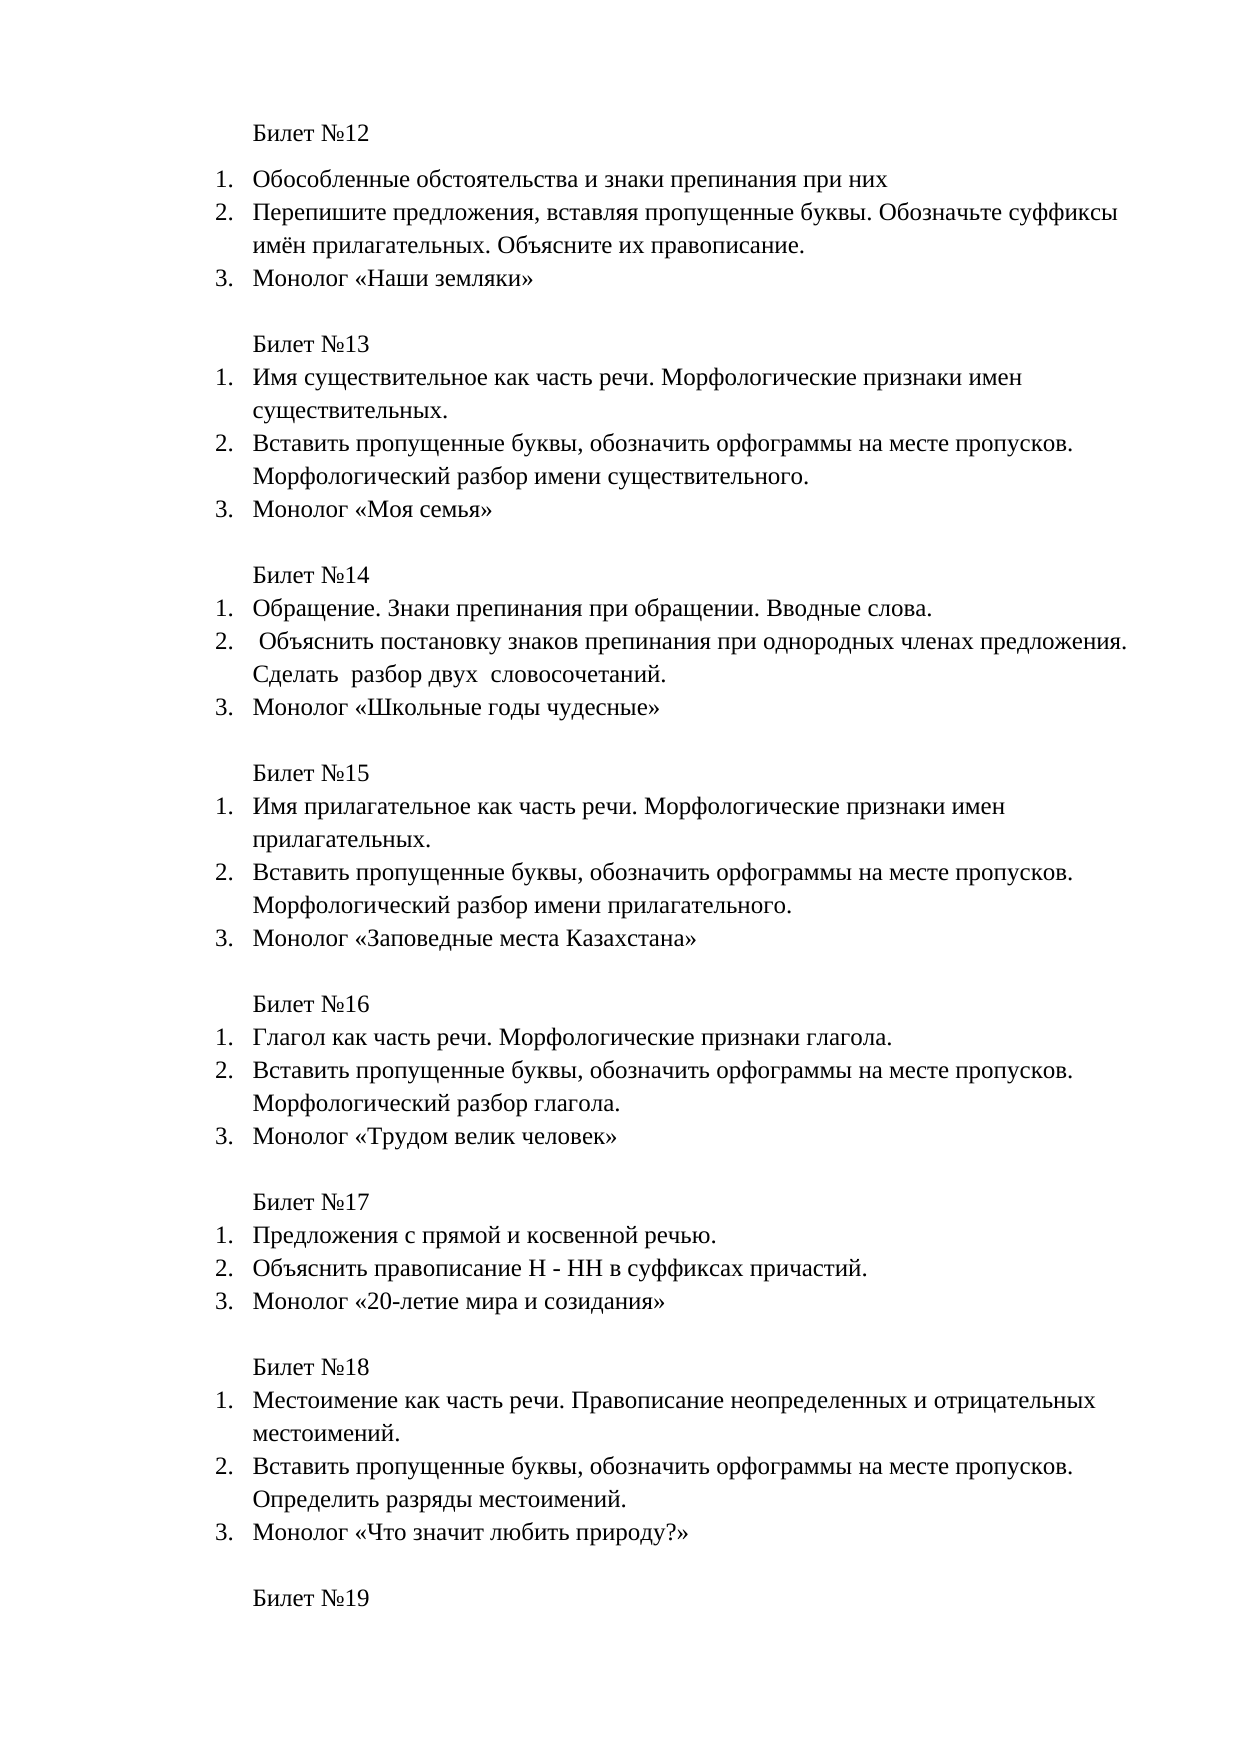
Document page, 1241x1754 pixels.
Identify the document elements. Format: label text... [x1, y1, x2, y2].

list Монолог «Что значит любить природу?» [215, 1517, 1152, 1546]
list Вставить пропущенные буквы, обозначить орфограммы на месте пропусков. Морфологический разбор имени прилагательного. [215, 857, 1152, 919]
list Билет №17 [252, 1187, 1152, 1216]
list Монолог «Наши земляки» [215, 263, 1152, 291]
list Монолог «Школьные годы чудесные» [215, 692, 1152, 721]
list Местоимение как часть речи. Правописание неопределенных и отрицательных местоимений. [215, 1385, 1152, 1447]
list Билет №19 [252, 1583, 1152, 1612]
list Билет №15 [252, 758, 1152, 787]
list Объяснить правописание Н - НН в суффиксах причастий. [215, 1253, 1152, 1282]
list Билет №18 [252, 1352, 1152, 1381]
list Обращение. Знаки препинания при обращении. Вводные слова. [215, 593, 1152, 622]
list Вставить пропущенные буквы, обозначить орфограммы на месте пропусков. Определить разряды местоимений. [215, 1451, 1152, 1513]
list Имя прилагательное как часть речи. Морфологические признаки имен прилагательных. [215, 791, 1152, 853]
list Билет №13 [252, 329, 1152, 357]
list Вставить пропущенные буквы, обозначить орфограммы на месте пропусков. Морфологический разбор имени существительного. [215, 428, 1152, 489]
list Монолог «Моя семья» [215, 494, 1152, 523]
list Монолог «20-летие мира и созидания» [215, 1286, 1152, 1315]
list Объяснить постановку знаков препинания при однородных членах предложения. Сделать разбор двух словосочетаний. [215, 626, 1152, 688]
list Билет №16 [252, 989, 1152, 1018]
list Монолог «Заповедные места Казахстана» [215, 923, 1152, 952]
text Билет №12 [177, 118, 1152, 147]
list Обособленные обстоятельства и знаки препинания при них [215, 164, 1152, 192]
list Перепишите предложения, вставляя пропущенные буквы. Обозначьте суффиксы имён прилагательных. Объясните их правописание. [215, 197, 1152, 258]
list Глагол как часть речи. Морфологические признаки глагола. [215, 1022, 1152, 1051]
list Имя существительное как часть речи. Морфологические признаки имен существительных. [215, 362, 1152, 423]
list Билет №14 [252, 560, 1152, 589]
list Вставить пропущенные буквы, обозначить орфограммы на месте пропусков. Морфологический разбор глагола. [215, 1055, 1152, 1117]
list Монолог «Трудом велик человек» [215, 1121, 1152, 1150]
list Предложения с прямой и косвенной речью. [215, 1220, 1152, 1249]
